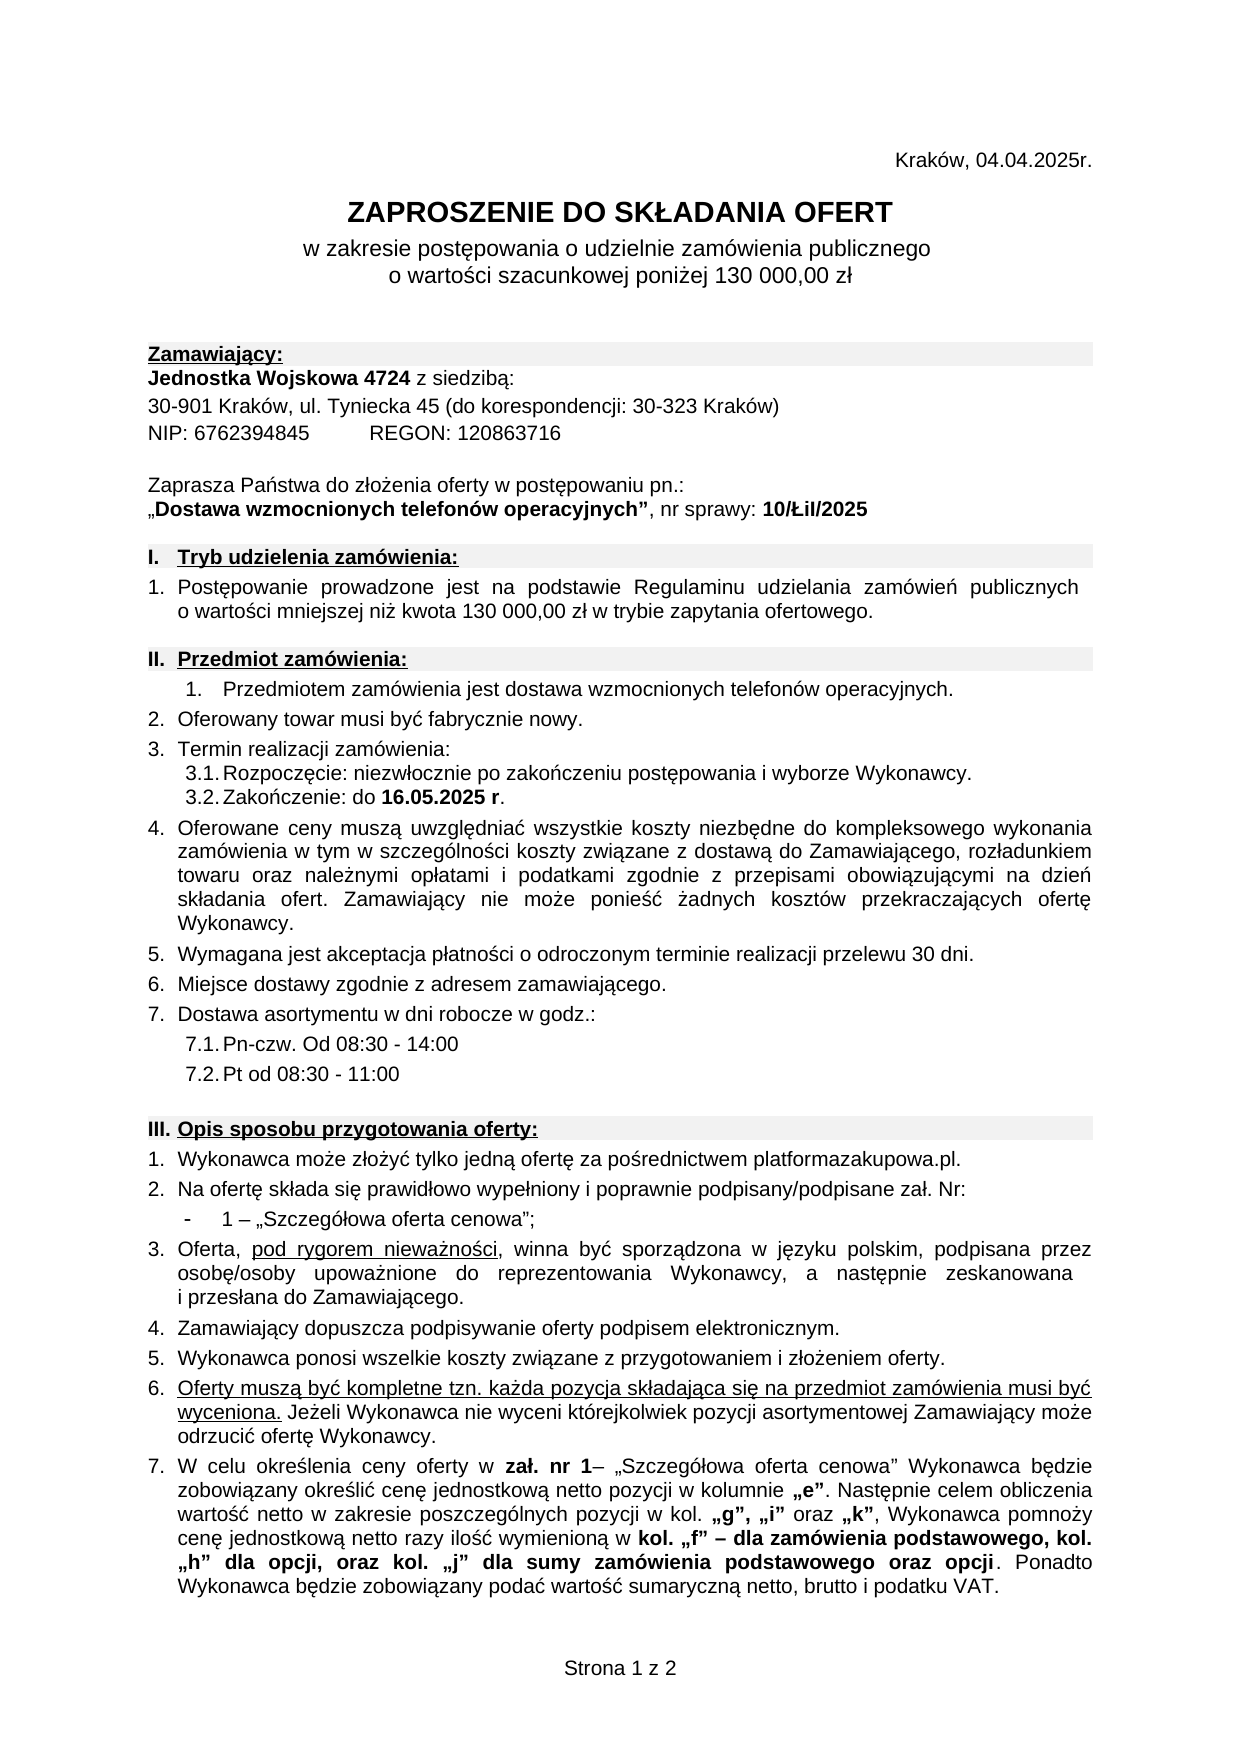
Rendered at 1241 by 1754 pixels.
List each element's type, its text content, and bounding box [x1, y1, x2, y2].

list Na ofertę składa się prawidłowo wypełniony i poprawnie podpisany/podpisane zał. Nr: [148, 1177, 1093, 1201]
list Oferta, pod rygorem nieważności, winna być sporządzona w języku polskim, podpisana przez osobę/osoby upoważnione do reprezentowania Wykonawcy, a następnie zeskanowana i przesłana do Zamawiającego. [148, 1237, 1093, 1309]
list Pn-czw. Od 08:30 - 14:00 [185, 1032, 1093, 1056]
text 30-901 Kraków, ul. Tyniecka 45 (do korespondencji: 30-323 Kraków) [148, 394, 1093, 418]
list Postępowanie prowadzone jest na podstawie Regulaminu udzielania zamówień publicznych o wartości mniejszej niż kwota 130 000,00 zł w trybie zapytania ofertowego. [148, 575, 1093, 623]
text ZAPROSZENIE DO SKŁADANIA OFERT [148, 196, 1093, 229]
list Pt od 08:30 - 11:00 [185, 1062, 1093, 1086]
text w zakresie postępowania o udzielnie zamówienia publicznego o wartości szacunkowej poniżej 130 000,00 zł [148, 235, 1093, 288]
list Przedmiot zamówienia: [148, 647, 1093, 671]
list Przedmiotem zamówienia jest dostawa wzmocnionych telefonów operacyjnych. [185, 677, 1093, 701]
list Wykonawca może złożyć tylko jedną ofertę za pośrednictwem platformazakupowa.pl. [148, 1147, 1093, 1171]
text NIP: 6762394845 REGON: 120863716 [148, 421, 1093, 445]
text Jednostka Wojskowa 4724 z siedzibą: [148, 366, 1093, 390]
text Kraków, 04.04.2025r. [148, 148, 1093, 172]
text Zamawiający: [148, 342, 1093, 366]
list Opis sposobu przygotowania oferty: [148, 1116, 1093, 1140]
text „Dostawa wzmocnionych telefonów operacyjnych”, nr sprawy: 10/ŁiI/2025 [148, 497, 1093, 521]
list Miejsce dostawy zgodnie z adresem zamawiającego. [148, 972, 1093, 996]
text Zaprasza Państwa do złożenia oferty w postępowaniu pn.: [148, 473, 1093, 497]
list Oferowany towar musi być fabrycznie nowy. [148, 707, 1093, 731]
list Zakończenie: do 16.05.2025 r. [185, 785, 1093, 809]
list Rozpoczęcie: niezwłocznie po zakończeniu postępowania i wyborze Wykonawcy. [185, 761, 1093, 785]
list Tryb udzielenia zamówienia: [148, 544, 1093, 568]
list Oferowane ceny muszą uwzględniać wszystkie koszty niezbędne do kompleksowego wykonania zamówienia w tym w szczególności koszty związane z dostawą do Zamawiającego, rozładunkiem towaru oraz należnymi opłatami i podatkami zgodnie z przepisami obowiązującymi na dzień składania ofert. Zamawiający nie może ponieść żadnych kosztów przekraczających ofertę Wykonawcy. [148, 815, 1093, 935]
list Termin realizacji zamówienia: [148, 737, 1093, 761]
list Oferty muszą być kompletne tzn. każda pozycja składająca się na przedmiot zamówienia musi być wyceniona. Jeżeli Wykonawca nie wyceni którejkolwiek pozycji asortymentowej Zamawiający może odrzucić ofertę Wykonawcy. [148, 1376, 1093, 1448]
list Wykonawca ponosi wszelkie koszty związane z przygotowaniem i złożeniem oferty. [148, 1346, 1093, 1369]
list Zamawiający dopuszcza podpisywanie oferty podpisem elektronicznym. [148, 1315, 1093, 1339]
list Wymagana jest akceptacja płatności o odroczonym terminie realizacji przelewu 30 dni. [148, 941, 1093, 965]
list Dostawa asortymentu w dni robocze w godz.: [148, 1002, 1093, 1026]
list 1 – „Szczegółowa oferta cenowa”; [184, 1207, 1093, 1231]
list W celu określenia ceny oferty w zał. nr 1– „Szczegółowa oferta cenowa” Wykonawca będzie zobowiązany określić cenę jednostkową netto pozycji w kolumnie „e”. Następnie celem obliczenia wartość netto w zakresie poszczególnych pozycji w kol. „g”, „i” oraz „k”, Wykonawca pomnoży cenę jednostkową netto razy ilość wymienioną w kol. „f” – dla zamówienia podstawowego, kol. „h” dla opcji, oraz kol. „j” dla sumy zamówienia podstawowego oraz opcji. Ponadto Wykonawca będzie zobowiązany podać wartość sumaryczną netto, brutto i podatku VAT. [148, 1454, 1093, 1598]
